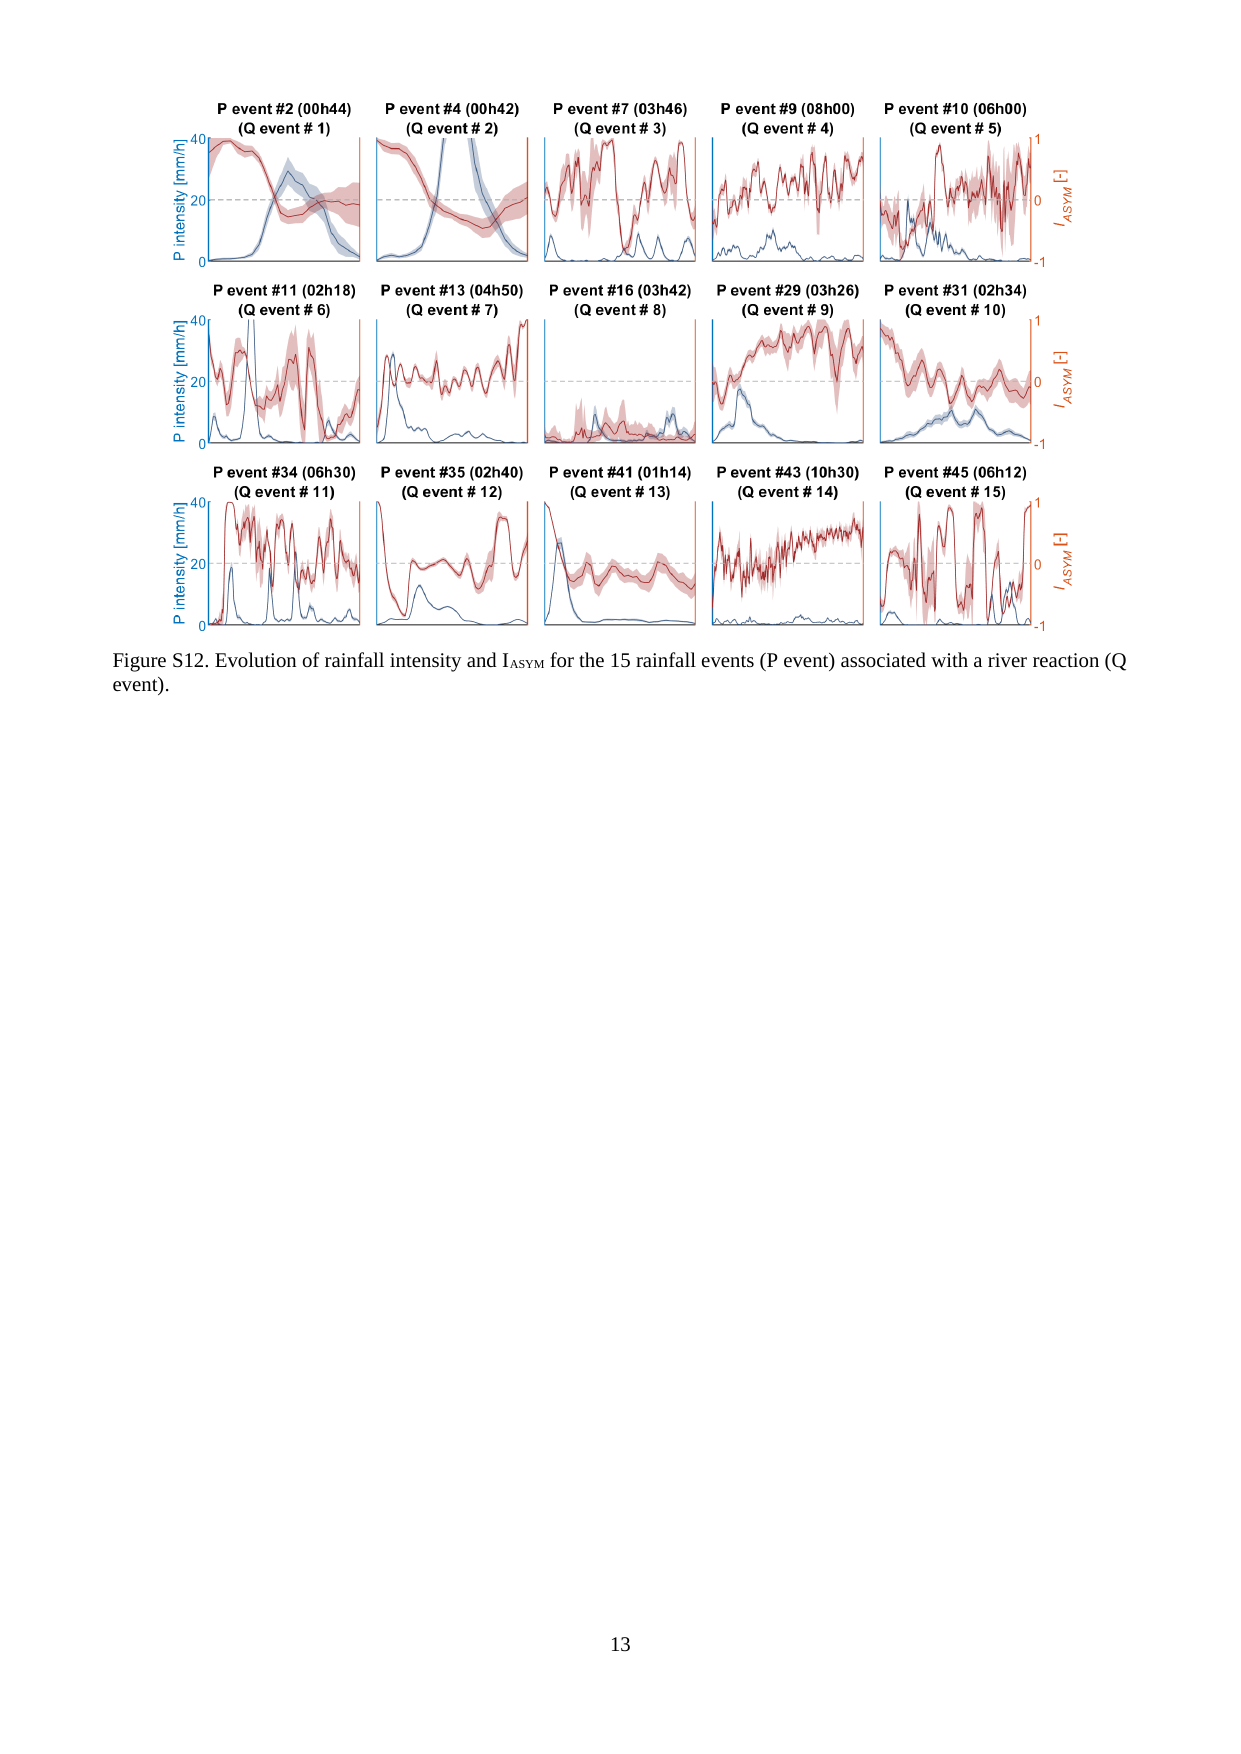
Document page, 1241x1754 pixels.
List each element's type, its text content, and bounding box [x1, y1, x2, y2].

picture [147, 88, 1093, 636]
text Figure S12. Evolution of rainfall intensity and IASYM for the 15 rainfall events (P event) associated with a river reaction (Q event). [112, 647, 1128, 696]
